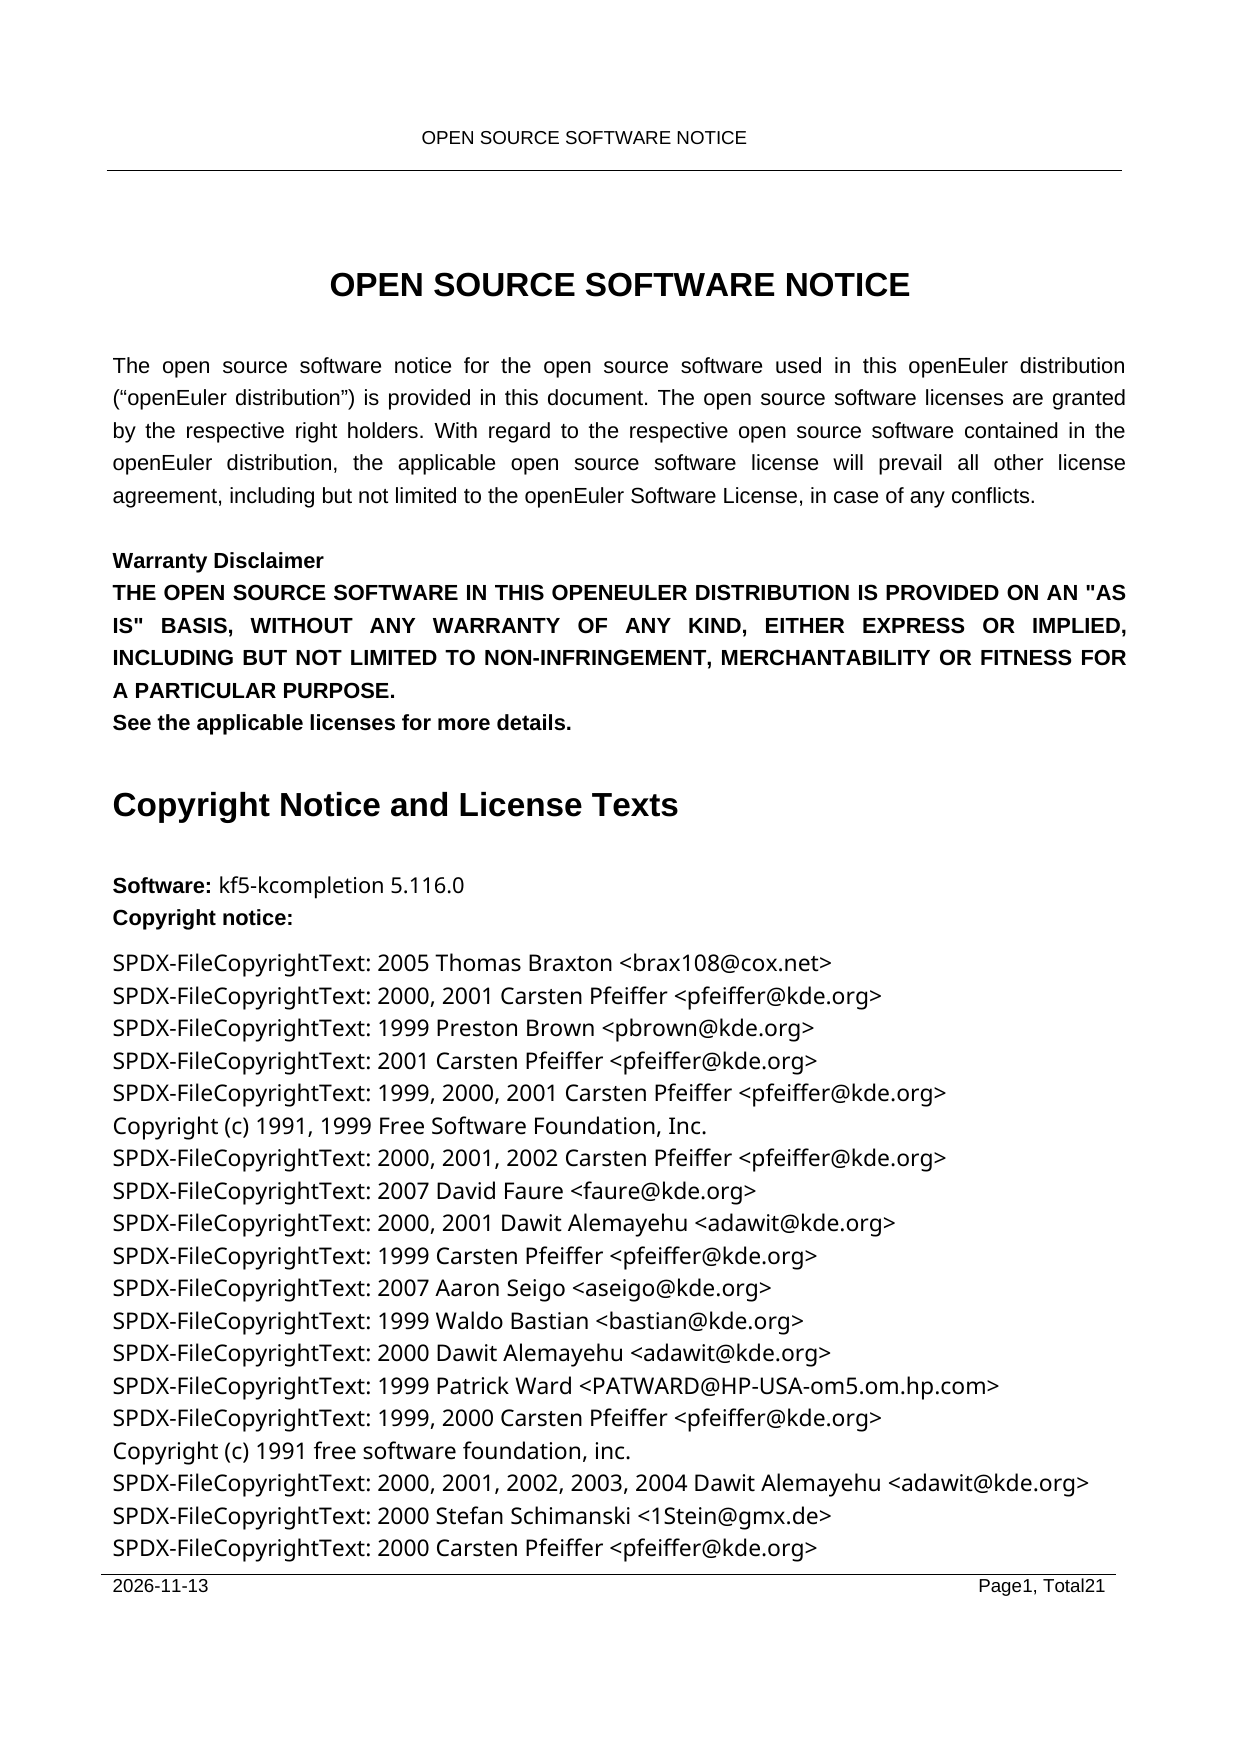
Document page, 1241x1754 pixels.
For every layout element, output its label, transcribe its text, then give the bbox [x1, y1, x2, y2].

text Copyright notice: [112, 901, 1128, 934]
text The open source software notice for the open source software used in this openEuler distribution (“openEuler distribution”) is provided in this document. The open source software licenses are granted by the respective right holders. With regard to the respective open source software contained in the openEuler distribution, the applicable open source software license will prevail all other license agreement, including but not limited to the openEuler Software License, in case of any conflicts. [112, 349, 1128, 511]
text Copyright Notice and License Texts [112, 771, 1128, 836]
text Warranty Disclaimer [112, 544, 1128, 576]
text THE OPEN SOURCE SOFTWARE IN THIS OPENEULER DISTRIBUTION IS PROVIDED ON AN "AS IS" BASIS, WITHOUT ANY WARRANTY OF ANY KIND, EITHER EXPRESS OR IMPLIED, INCLUDING BUT NOT LIMITED TO NON-INFRINGEMENT, MERCHANTABILITY OR FITNESS FOR A PARTICULAR PURPOSE. See the applicable licenses for more details. [112, 576, 1128, 739]
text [112, 947, 1128, 1564]
title Software: kf5-kcompletion 5.116.0 [112, 869, 1128, 901]
text OPEN SOURCE SOFTWARE NOTICE [112, 251, 1128, 316]
